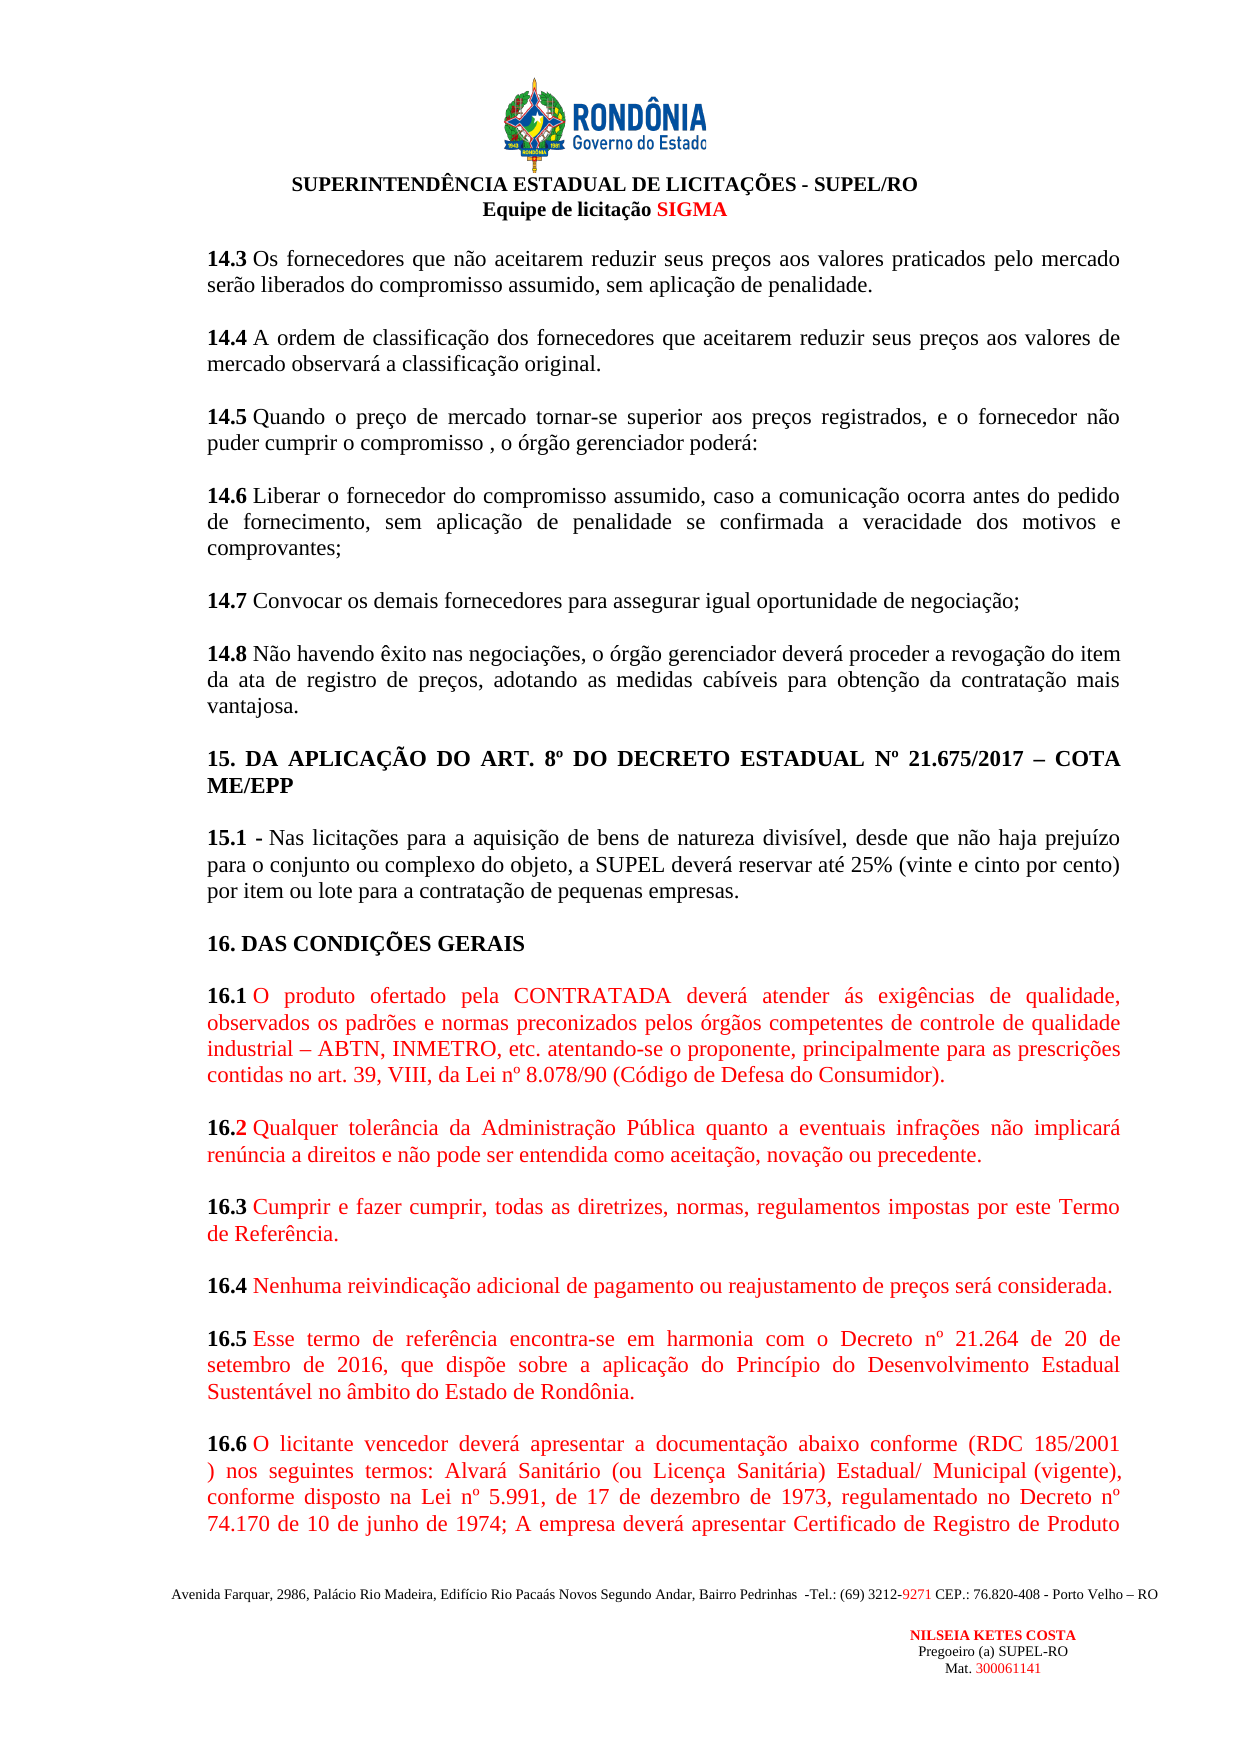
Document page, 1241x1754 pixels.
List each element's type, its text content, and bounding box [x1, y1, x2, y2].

text 14.7 Convocar os demais fornecedores para assegurar igual oportunidade de negociação; [207, 587, 1122, 613]
text 15.1 - Nas licitações para a aquisição de bens de natureza divisível, desde que não haja prejuízo para o conjunto ou complexo do objeto, a SUPEL deverá reservar até 25% (vinte e cinto por cento) por item ou lote para a contratação de pequenas empresas. [207, 824, 1122, 903]
text 16.1 O produto ofertado pela CONTRATADA deverá atender ás exigências de qualidade, observados os padrões e normas preconizados pelos órgãos competentes de controle de qualidade industrial – ABTN, INMETRO, etc. atentando-se o proponente, principalmente para as prescrições contidas no art. 39, VIII, da Lei nº 8.078/90 (Código de Defesa do Consumidor). [207, 982, 1122, 1088]
text 16.5 Esse termo de referência encontra-se em harmonia com o Decreto nº 21.264 de 20 de setembro de 2016, que dispõe sobre a aplicação do Princípio do Desenvolvimento Estadual Sustentável no âmbito do Estado de Rondônia. [207, 1325, 1122, 1404]
text 16.2 Qualquer tolerância da Administração Pública quanto a eventuais infrações não implicará renúncia a direitos e não pode ser entendida como aceitação, novação ou precedente. [207, 1114, 1122, 1167]
text 15. DA APLICAÇÃO DO ART. 8º DO DECRETO ESTADUAL Nº 21.675/2017 – COTA ME/EPP [207, 745, 1122, 798]
text 14.3 Os fornecedores que não aceitarem reduzir seus preços aos valores praticados pelo mercado serão liberados do compromisso assumido, sem aplicação de penalidade. [207, 244, 1122, 297]
text 14.5 Quando o preço de mercado tornar-se superior aos preços registrados, e o fornecedor não puder cumprir o compromisso , o órgão gerenciador poderá: [207, 403, 1122, 455]
text 14.4 A ordem de classificação dos fornecedores que aceitarem reduzir seus preços aos valores de mercado observará a classificação original. [207, 324, 1122, 376]
text 14.6 Liberar o fornecedor do compromisso assumido, caso a comunicação ocorra antes do pedido de fornecimento, sem aplicação de penalidade se confirmada a veracidade dos motivos e comprovantes; [207, 482, 1122, 561]
text 16.4 Nenhuma reivindicação adicional de pagamento ou reajustamento de preços será considerada. [207, 1272, 1122, 1299]
text 16.3 Cumprir e fazer cumprir, todas as diretrizes, normas, regulamentos impostas por este Termo de Referência. [207, 1193, 1122, 1246]
text 14.8 Não havendo êxito nas negociações, o órgão gerenciador deverá proceder a revogação do item da ata de registro de preços, adotando as medidas cabíveis para obtenção da contratação mais vantajosa. [207, 640, 1122, 719]
text 16. DAS CONDIÇÕES GERAIS [207, 930, 1122, 956]
picture [503, 77, 707, 173]
